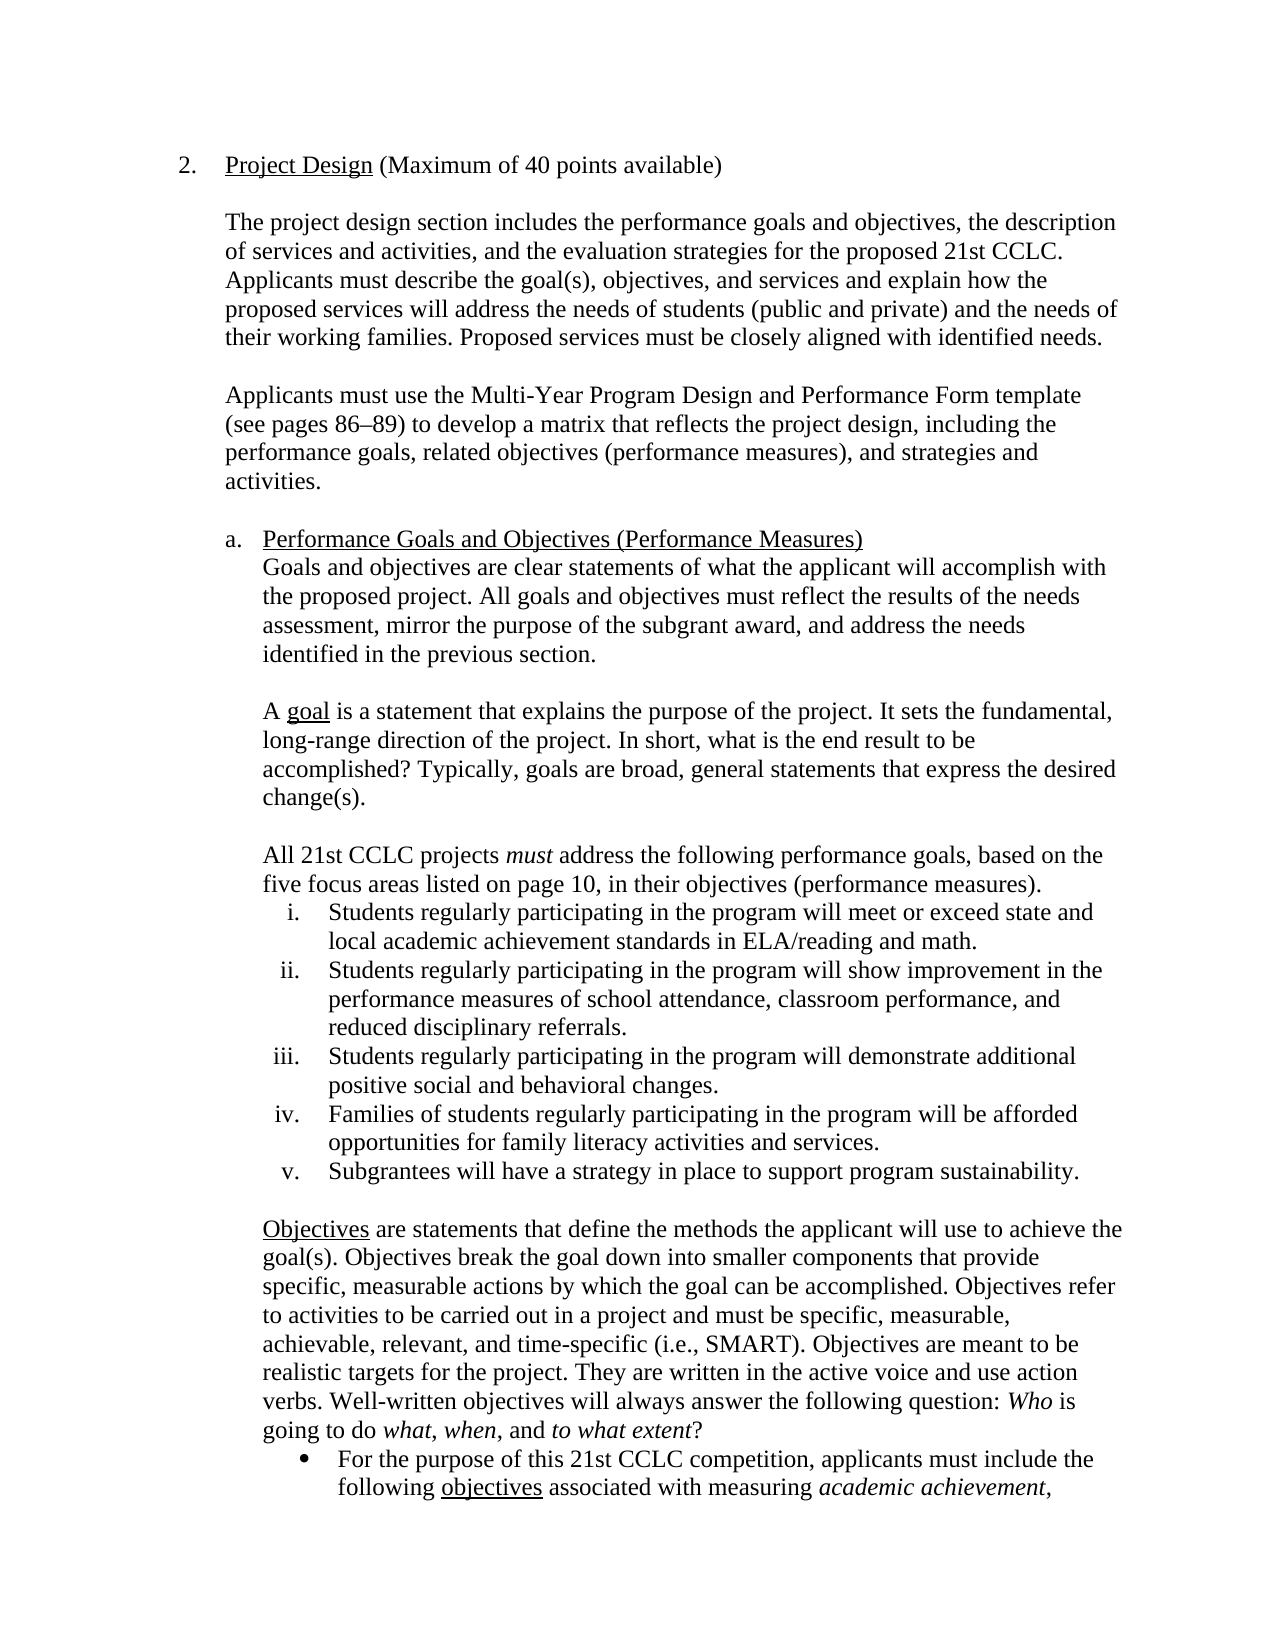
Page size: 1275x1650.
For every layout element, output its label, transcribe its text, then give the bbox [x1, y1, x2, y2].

subtitle Project Design (Maximum of 40 points available) [187, 150, 1125, 179]
text Applicants must use the Multi-Year Program Design and Performance Form template (see pages 86–89) to develop a matrix that reflects the project design, including the performance goals, related objectives (performance measures), and strategies and activities. [225, 380, 1125, 495]
list Students regularly participating in the program will meet or exceed state and local academic achievement standards in ELA/reading and math. [300, 897, 1125, 955]
list Subgrantees will have a strategy in place to support program sustainability. [300, 1156, 1125, 1185]
list Performance Goals and Objectives (Performance Measures) [225, 524, 1125, 552]
text Objectives are statements that define the methods the applicant will use to achieve the goal(s). Objectives break the goal down into smaller components that provide specific, measurable actions by which the goal can be accomplished. Objectives refer to activities to be carried out in a project and must be specific, measurable, achievable, relevant, and time-specific (i.e., SMART). Objectives are meant to be realistic targets for the project. They are written in the active voice and use action verbs. Well-written objectives will always answer the following question: Who is going to do what, when, and to what extent? [262, 1214, 1125, 1444]
list Students regularly participating in the program will show improvement in the performance measures of school attendance, classroom performance, and reduced disciplinary referrals. [300, 955, 1125, 1041]
text A goal is a statement that explains the purpose of the project. It sets the fundamental, long-range direction of the project. In short, what is the end result to be accomplished? Typically, goals are broad, general statements that express the desired change(s). [262, 696, 1125, 811]
list Students regularly participating in the program will demonstrate additional positive social and behavioral changes. [300, 1041, 1125, 1099]
text All 21st CCLC projects must address the following performance goals, based on the five focus areas listed on page 10, in their objectives (performance measures). [262, 840, 1125, 897]
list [300, 1444, 1125, 1501]
text Goals and objectives are clear statements of what the applicant will accomplish with the proposed project. All goals and objectives must reflect the results of the needs assessment, mirror the purpose of the subgrant award, and address the needs identified in the previous section. [262, 552, 1125, 667]
text The project design section includes the performance goals and objectives, the description of services and activities, and the evaluation strategies for the proposed 21st CCLC. Applicants must describe the goal(s), objectives, and services and explain how the proposed services will address the needs of students (public and private) and the needs of their working families. Proposed services must be closely aligned with identified needs. [225, 207, 1125, 351]
list Families of students regularly participating in the program will be afforded opportunities for family literacy activities and services. [300, 1099, 1125, 1156]
